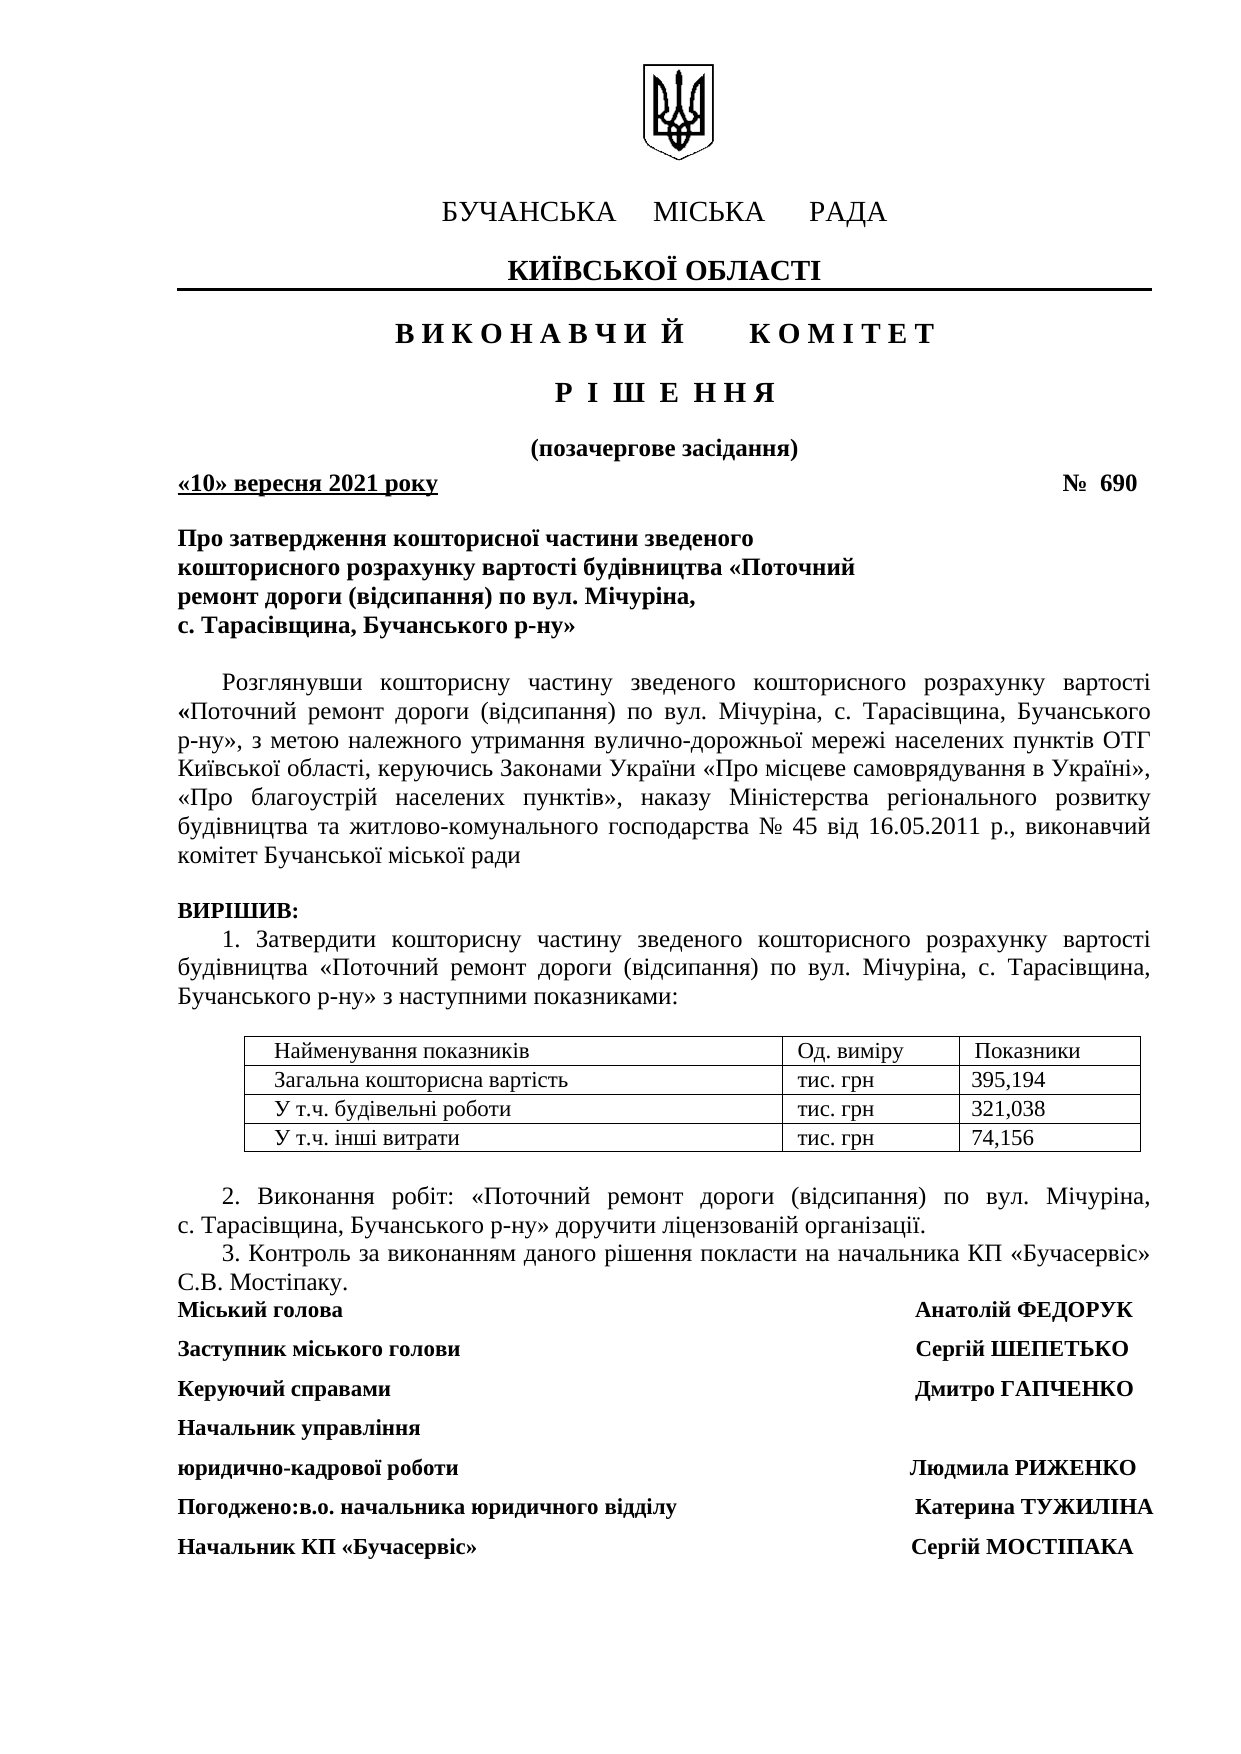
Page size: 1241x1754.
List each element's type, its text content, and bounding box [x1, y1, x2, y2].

text 1. Затвердити кошторисну частину зведеного кошторисного розрахунку вартості будівництва «Поточний ремонт дороги (відсипання) по вул. Мічуріна, с. Тарасівщина, Бучанського р-ну» з наступними показниками: [177, 924, 1152, 1010]
text Погоджено:в.о. начальника юридичного відділу Катерина ТУЖИЛІНА [177, 1493, 1167, 1520]
text юридично-кадрової роботи Людмила РИЖЕНКО [177, 1454, 1181, 1480]
text Р І Ш Е Н Н Я [177, 375, 1152, 408]
text Керуючий справами Дмитро ГАПЧЕНКО [177, 1375, 1152, 1401]
text Заступник міського голови Сергій ШЕПЕТЬКО [177, 1336, 1152, 1362]
table_cell 74,156 [960, 1124, 1140, 1151]
text Міський голова Анатолій ФЕДОРУК [177, 1296, 1152, 1322]
text КИЇВСЬКОЇ ОБЛАСТІ [177, 253, 1152, 288]
table_cell У т.ч. будівельні роботи [245, 1095, 782, 1122]
table_cell 321,038 [960, 1095, 1140, 1122]
table_header Од. виміру [783, 1037, 959, 1065]
table_header Показники [960, 1037, 1140, 1065]
table_header Найменування показників [245, 1037, 782, 1065]
table_cell 395,194 [960, 1066, 1140, 1094]
text с. Тарасівщина, Бучанського р-ну» [177, 610, 856, 638]
table_cell тис. грн [783, 1095, 959, 1122]
text 3. Контроль за виконанням даного рішення покласти на начальника КП «Бучасервіс» С.В. Мостіпаку. [177, 1238, 1152, 1296]
text В И К О Н А В Ч И Й К О М І Т Е Т [177, 316, 1152, 350]
text «10» вересня 2021 року № 690 [177, 468, 1152, 497]
text ВИРІШИВ: [177, 897, 1152, 924]
table_cell У т.ч. інші витрати [245, 1124, 782, 1151]
table_cell Загальна кошторисна вартість [245, 1066, 782, 1094]
table_cell тис. грн [783, 1066, 959, 1094]
text БУЧАНСЬКА МІСЬКА РАДА [177, 194, 1152, 228]
text 2. Виконання робіт: «Поточний ремонт дороги (відсипання) по вул. Мічуріна, с. Тарасівщина, Бучанського р-ну» доручити ліцензованій організації. [177, 1181, 1152, 1238]
text Про затвердження кошторисної частини зведеного кошторисного розрахунку вартості будівництва «Поточний ремонт дороги (відсипання) по вул. Мічуріна, [177, 523, 856, 610]
text Начальник управління [177, 1414, 1152, 1441]
text Розглянувши кошторисну частину зведеного кошторисного розрахунку вартості «Поточний ремонт дороги (відсипання) по вул. Мічуріна, с. Тарасівщина, Бучанського р-ну», з метою належного утримання вулично-дорожньої мережі населених пунктів ОТГ Київської області, керуючись Законами України «Про місцеве самоврядування в Україні», «Про благоустрій населених пунктів», наказу Міністерства регіонального розвитку будівництва та житлово-комунального господарства № 45 від 16.05.2011 р., виконавчий комітет Бучанської міської ради [177, 667, 1152, 868]
text Начальник КП «Бучасервіс» Сергій МОСТІПАКА [177, 1533, 1152, 1559]
text (позачергове засідання) [177, 433, 1152, 462]
table_cell тис. грн [783, 1124, 959, 1151]
